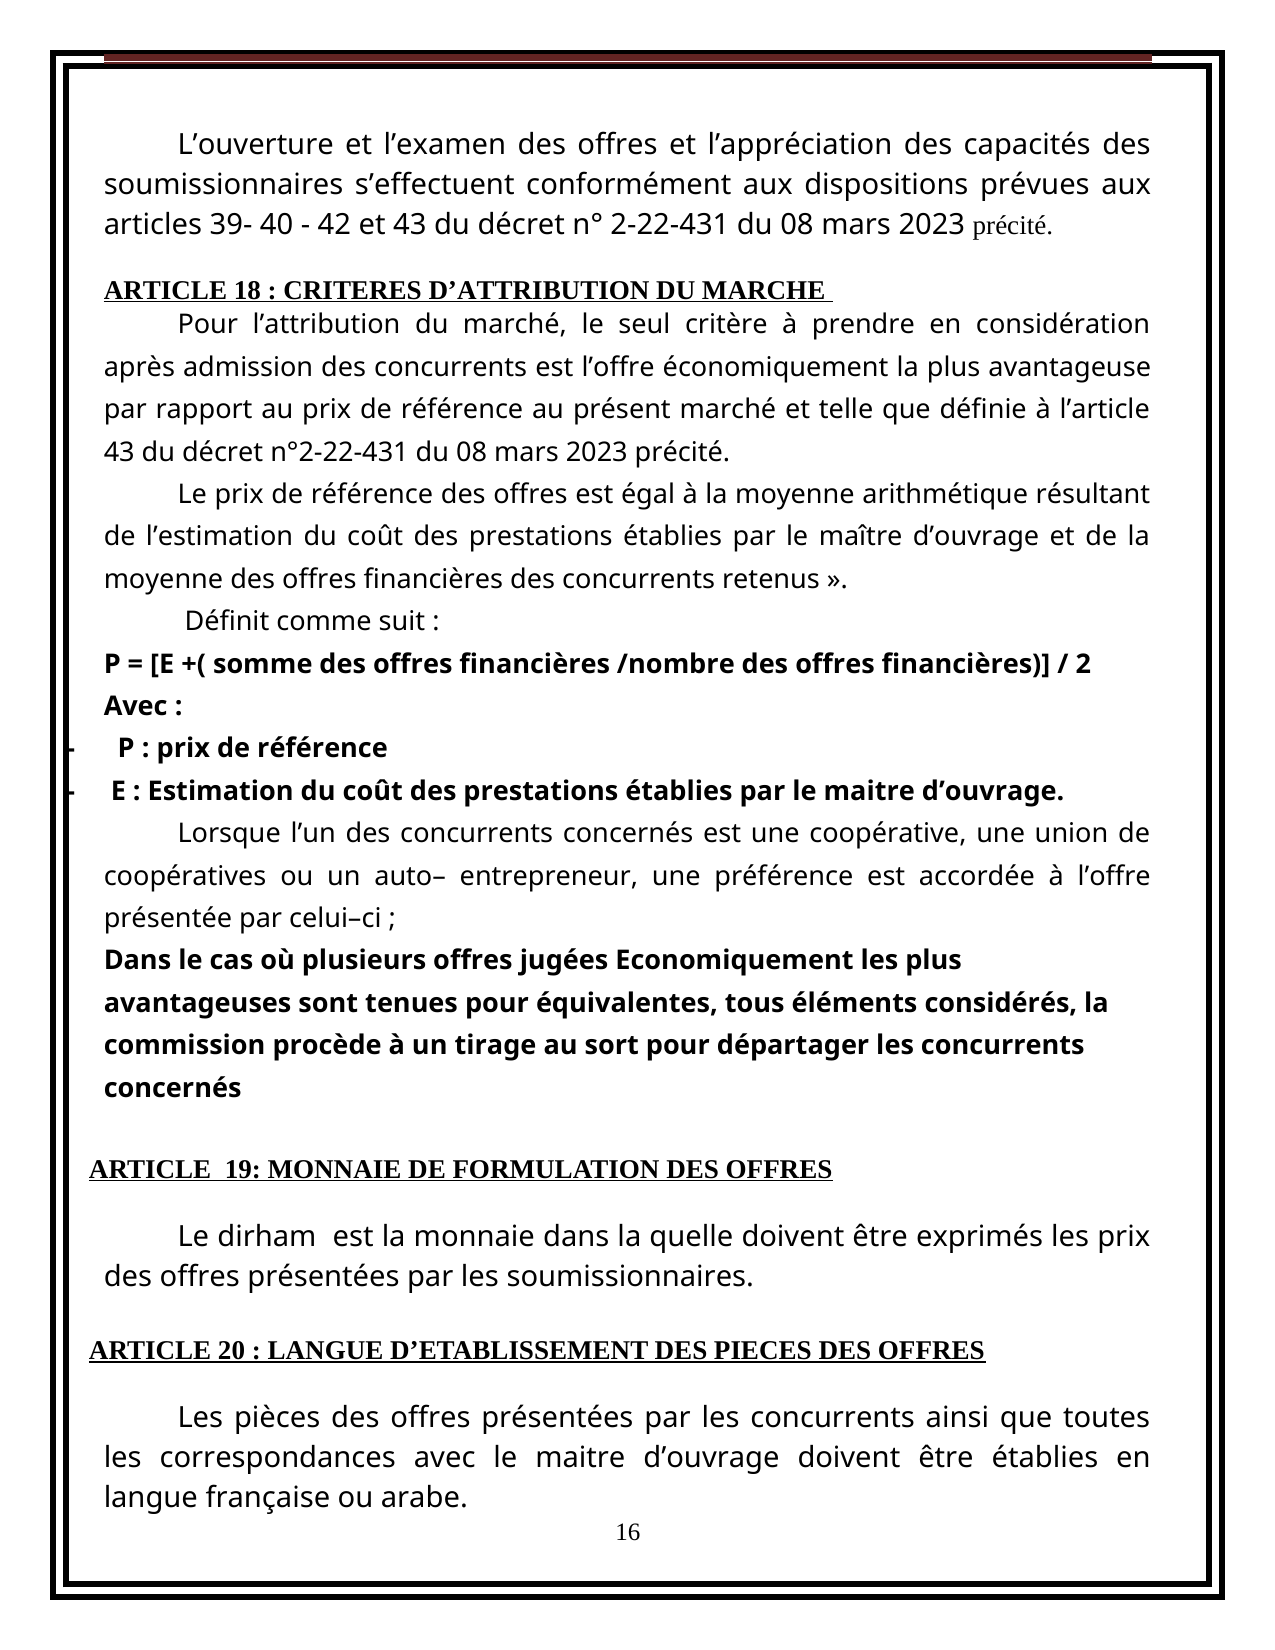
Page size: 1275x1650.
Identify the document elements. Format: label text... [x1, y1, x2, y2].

text Avec : [103, 686, 1152, 723]
text ARTICLE 19: MONNAIE DE FORMULATION DES OFFRES [89, 1153, 1152, 1184]
text Définit comme suit : [103, 602, 1152, 638]
text ARTICLE 18 : CRITERES D’ATTRIBUTION DU MARCHE [103, 274, 1152, 305]
text L’ouverture et l’examen des offres et l’appréciation des capacités des soumissionnaires s’effectuent conformément aux dispositions prévues aux articles 39- 40 - 42 et 43 du décret n° 2-22-431 du 08 mars 2023 précité. [103, 123, 1152, 243]
text ARTICLE 20 : LANGUE D’ETABLISSEMENT DES PIECES DES OFFRES [89, 1334, 1152, 1365]
text Le dirham est la monnaie dans la quelle doivent être exprimés les prix des offres présentées par les soumissionnaires. [103, 1215, 1152, 1294]
list E : Estimation du coût des prestations établies par le maitre d’ouvrage. [69, 771, 1152, 808]
text Le prix de référence des offres est égal à la moyenne arithmétique résultant de l’estimation du coût des prestations établies par le maître d’ouvrage et de la moyenne des offres financières des concurrents retenus ». [103, 474, 1152, 596]
text Pour l’attribution du marché, le seul critère à prendre en considération après admission des concurrents est l’offre économiquement la plus avantageuse par rapport au prix de référence au présent marché et telle que définie à l’article 43 du décret n°2-22-431 du 08 mars 2023 précité. [103, 305, 1152, 469]
text Lorsque l’un des concurrents concernés est une coopérative, une union de coopératives ou un auto– entrepreneur, une préférence est accordée à l’offre présentée par celui–ci ; [103, 814, 1152, 935]
text P = [E +( somme des offres financières /nombre des offres financières)] / 2 [103, 644, 1152, 681]
text Les pièces des offres présentées par les concurrents ainsi que toutes les correspondances avec le maitre d’ouvrage doivent être établies en langue française ou arabe. [103, 1396, 1152, 1516]
list P : prix de référence [69, 729, 1152, 766]
text Dans le cas où plusieurs offres jugées Economiquement les plus avantageuses sont tenues pour équivalentes, tous éléments considérés, la commission procède à un tirage au sort pour départager les concurrents concernés [103, 941, 1152, 1105]
